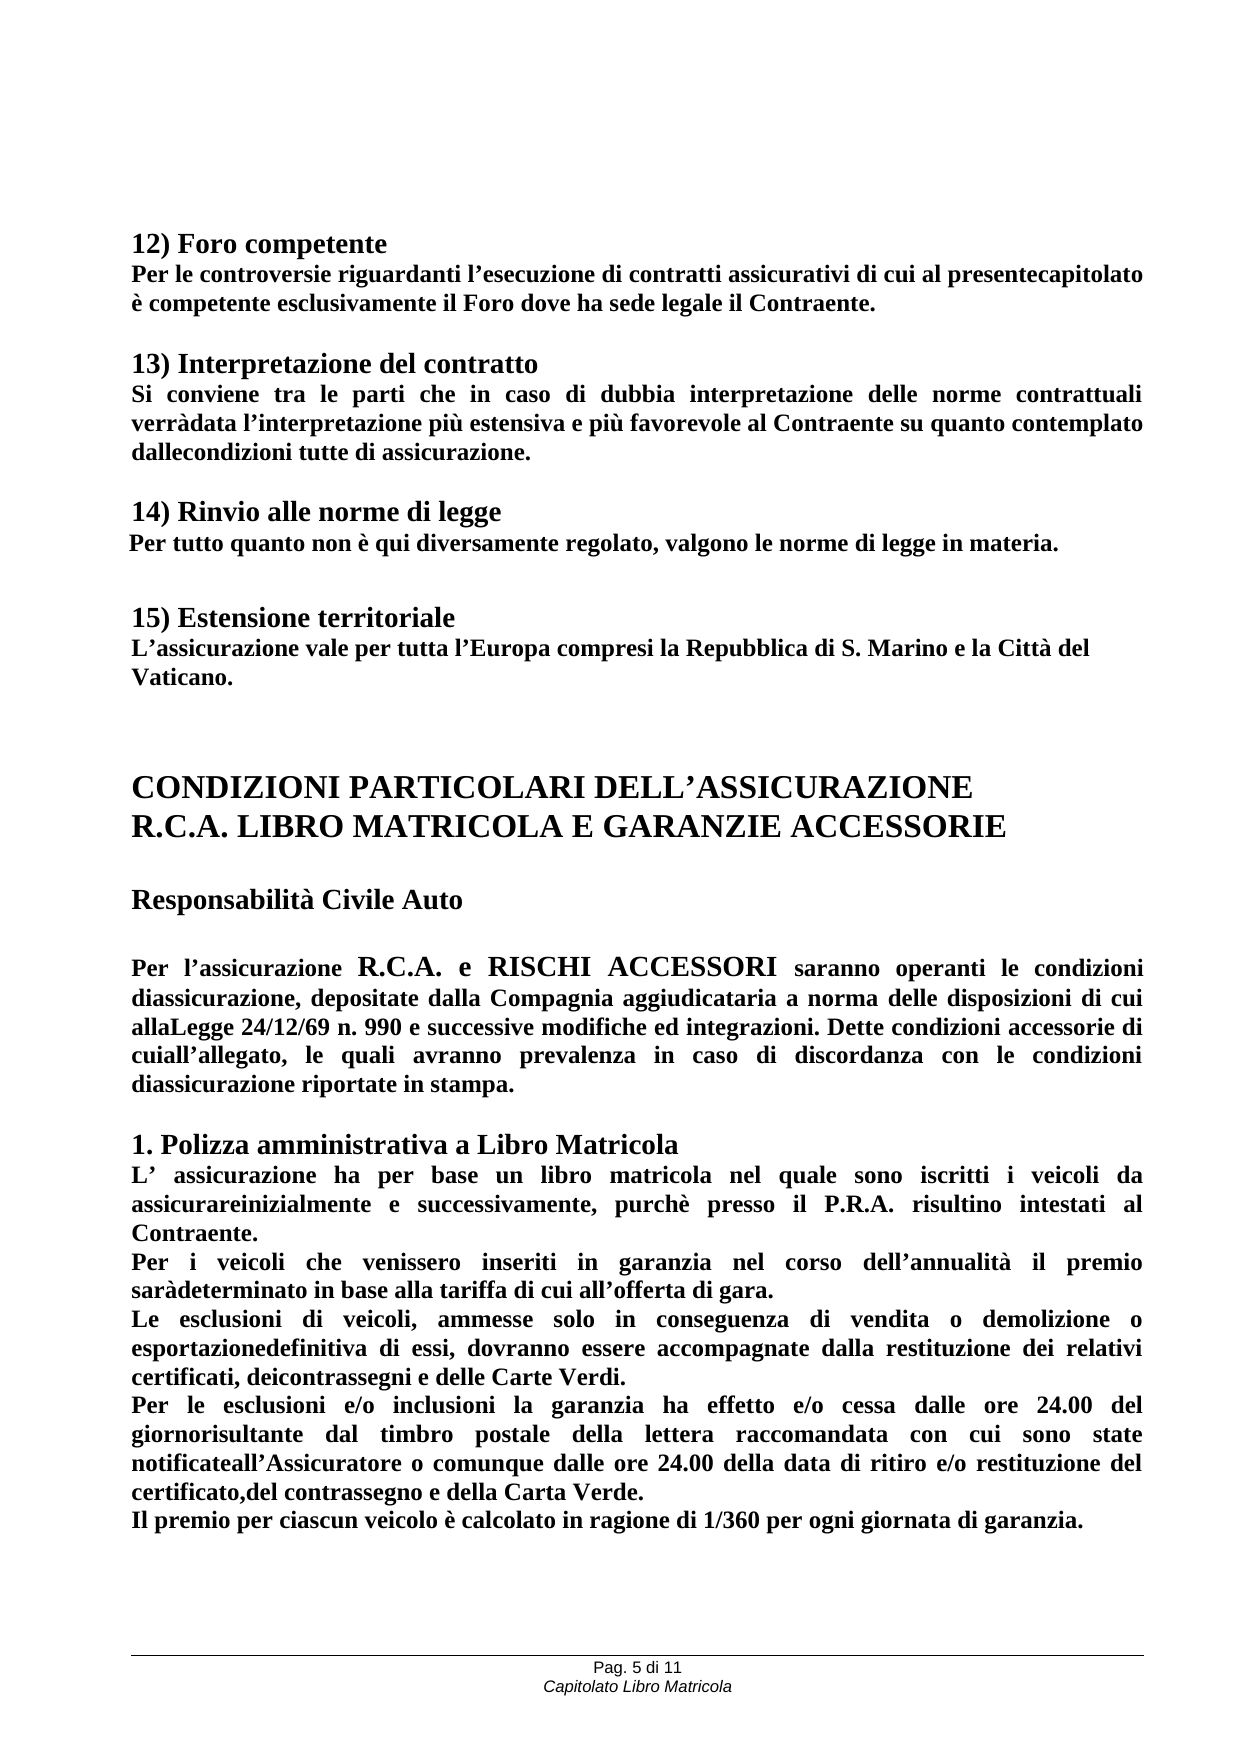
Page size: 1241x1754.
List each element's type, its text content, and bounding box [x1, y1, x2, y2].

text Il premio per ciascun veicolo è calcolato in ragione di 1/360 per ogni giornata di garanzia. [131, 1505, 1144, 1534]
text Per i veicoli che venissero inseriti in garanzia nel corso dell’annualità il premio saràdeterminato in base alla tariffa di cui all’offerta di gara. [131, 1247, 1144, 1304]
text L’ assicurazione ha per base un libro matricola nel quale sono iscritti i veicoli da assicurareinizialmente e successivamente, purchè presso il P.R.A. risultino intestati al Contraente. [131, 1160, 1144, 1247]
text Per le controversie riguardanti l’esecuzione di contratti assicurativi di cui al presentecapitolato è competente esclusivamente il Foro dove ha sede legale il Contraente. [131, 259, 1144, 317]
text 14) Rinvio alle norme di legge [131, 494, 1144, 528]
text 15) Estensione territoriale [131, 600, 1144, 633]
text 12) Foro competente [131, 226, 1144, 259]
text L’assicurazione vale per tutta l’Europa compresi la Repubblica di S. Marino e la Città del [131, 633, 1144, 662]
text CONDIZIONI PARTICOLARI DELL’ASSICURAZIONE [131, 767, 1144, 806]
text R.C.A. LIBRO MATRICOLA E GARANZIE ACCESSORIE [131, 806, 1144, 844]
text Si conviene tra le parti che in caso di dubbia interpretazione delle norme contrattuali verràdata l’interpretazione più estensiva e più favorevole al Contraente su quanto contemplato dallecondizioni tutte di assicurazione. [131, 379, 1144, 466]
text Le esclusioni di veicoli, ammesse solo in conseguenza di vendita o demolizione o esportazionedefinitiva di essi, dovranno essere accompagnate dalla restituzione dei relativi certificati, deicontrassegni e delle Carte Verdi. [131, 1304, 1144, 1390]
text Vaticano. [131, 662, 1144, 691]
text Responsabilità Civile Auto [131, 882, 1144, 916]
text Per tutto quanto non è qui diversamente regolato, valgono le norme di legge in materia. [129, 528, 1146, 557]
text Per le esclusioni e/o inclusioni la garanzia ha effetto e/o cessa dalle ore 24.00 del giornorisultante dal timbro postale della lettera raccomandata con cui sono state notificateall’Assicuratore o comunque dalle ore 24.00 della data di ritiro e/o restituzione del certificato,del contrassegno e della Carta Verde. [131, 1390, 1144, 1505]
text 13) Interpretazione del contratto [131, 346, 1144, 379]
text Per l’assicurazione R.C.A. e RISCHI ACCESSORI saranno operanti le condizioni diassicurazione, depositate dalla Compagnia aggiudicataria a norma delle disposizioni di cui allaLegge 24/12/69 n. 990 e successive modifiche ed integrazioni. Dette condizioni accessorie di cuiall’allegato, le quali avranno prevalenza in caso di discordanza con le condizioni diassicurazione riportate in stampa. [131, 949, 1144, 1098]
text 1. Polizza amministrativa a Libro Matricola [131, 1127, 1144, 1160]
